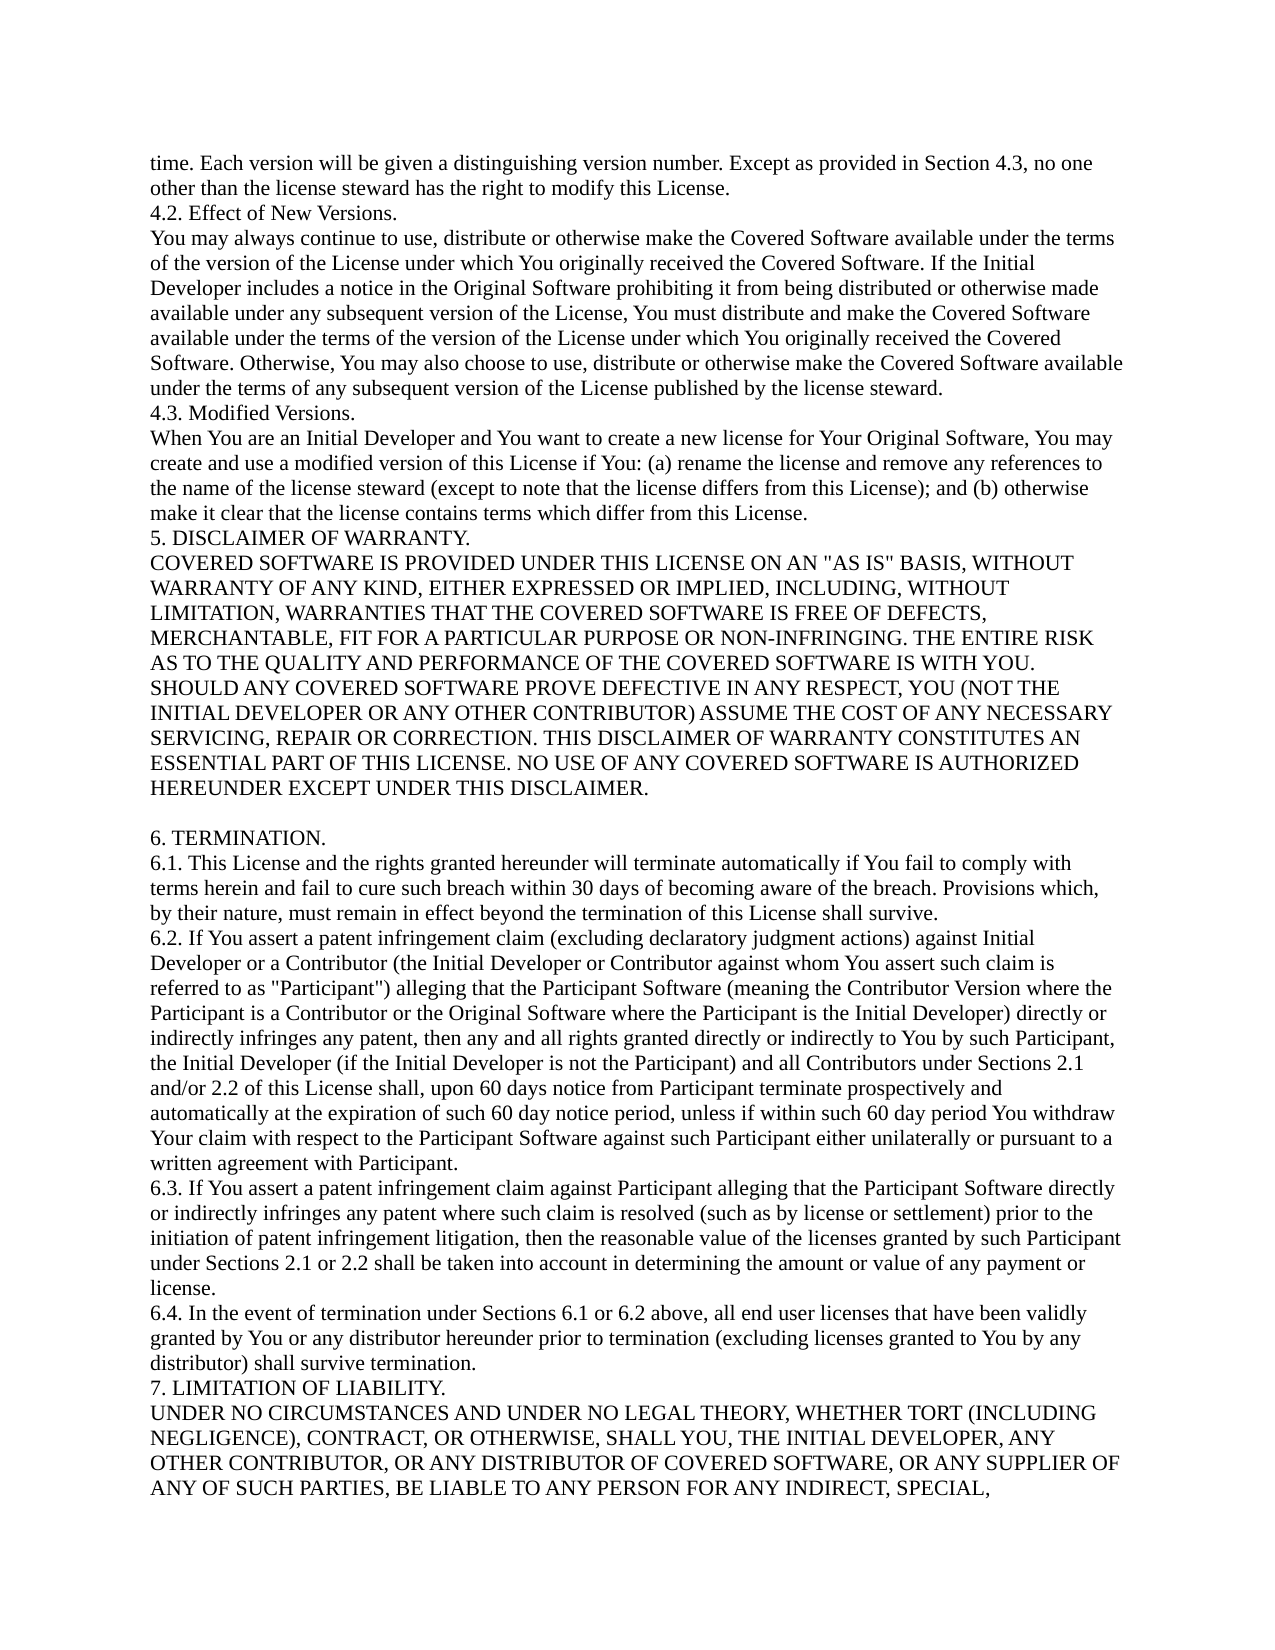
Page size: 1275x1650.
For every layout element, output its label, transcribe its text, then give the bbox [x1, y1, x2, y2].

text 4.3. Modified Versions. [150, 400, 1125, 425]
text 4.2. Effect of New Versions. [150, 200, 1125, 225]
text 7. LIMITATION OF LIABILITY. [150, 1375, 1125, 1400]
text 6.4. In the event of termination under Sections 6.1 or 6.2 above, all end user licenses that have been validly granted by You or any distributor hereunder prior to termination (excluding licenses granted to You by any distributor) shall survive termination. [150, 1300, 1125, 1375]
text 5. DISCLAIMER OF WARRANTY. [150, 525, 1125, 550]
text 6.1. This License and the rights granted hereunder will terminate automatically if You fail to comply with terms herein and fail to cure such breach within 30 days of becoming aware of the breach. Provisions which, by their nature, must remain in effect beyond the termination of this License shall survive. [150, 850, 1125, 925]
text 6.3. If You assert a patent infringement claim against Participant alleging that the Participant Software directly or indirectly infringes any patent where such claim is resolved (such as by license or settlement) prior to the initiation of patent infringement litigation, then the reasonable value of the licenses granted by such Participant under Sections 2.1 or 2.2 shall be taken into account in determining the amount or value of any payment or license. [150, 1175, 1125, 1300]
text 6. TERMINATION. [150, 825, 1125, 850]
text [150, 150, 1125, 200]
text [150, 1400, 1125, 1500]
text COVERED SOFTWARE IS PROVIDED UNDER THIS LICENSE ON AN "AS IS" BASIS, WITHOUT WARRANTY OF ANY KIND, EITHER EXPRESSED OR IMPLIED, INCLUDING, WITHOUT LIMITATION, WARRANTIES THAT THE COVERED SOFTWARE IS FREE OF DEFECTS, MERCHANTABLE, FIT FOR A PARTICULAR PURPOSE OR NON-INFRINGING. THE ENTIRE RISK AS TO THE QUALITY AND PERFORMANCE OF THE COVERED SOFTWARE IS WITH YOU. SHOULD ANY COVERED SOFTWARE PROVE DEFECTIVE IN ANY RESPECT, YOU (NOT THE INITIAL DEVELOPER OR ANY OTHER CONTRIBUTOR) ASSUME THE COST OF ANY NECESSARY SERVICING, REPAIR OR CORRECTION. THIS DISCLAIMER OF WARRANTY CONSTITUTES AN ESSENTIAL PART OF THIS LICENSE. NO USE OF ANY COVERED SOFTWARE IS AUTHORIZED HEREUNDER EXCEPT UNDER THIS DISCLAIMER. [150, 550, 1125, 800]
text You may always continue to use, distribute or otherwise make the Covered Software available under the terms of the version of the License under which You originally received the Covered Software. If the Initial Developer includes a notice in the Original Software prohibiting it from being distributed or otherwise made available under any subsequent version of the License, You must distribute and make the Covered Software available under the terms of the version of the License under which You originally received the Covered Software. Otherwise, You may also choose to use, distribute or otherwise make the Covered Software available under the terms of any subsequent version of the License published by the license steward. [150, 225, 1125, 400]
text When You are an Initial Developer and You want to create a new license for Your Original Software, You may create and use a modified version of this License if You: (a) rename the license and remove any references to the name of the license steward (except to note that the license differs from this License); and (b) otherwise make it clear that the license contains terms which differ from this License. [150, 425, 1125, 525]
text 6.2. If You assert a patent infringement claim (excluding declaratory judgment actions) against Initial Developer or a Contributor (the Initial Developer or Contributor against whom You assert such claim is referred to as "Participant") alleging that the Participant Software (meaning the Contributor Version where the Participant is a Contributor or the Original Software where the Participant is the Initial Developer) directly or indirectly infringes any patent, then any and all rights granted directly or indirectly to You by such Participant, the Initial Developer (if the Initial Developer is not the Participant) and all Contributors under Sections 2.1 and/or 2.2 of this License shall, upon 60 days notice from Participant terminate prospectively and automatically at the expiration of such 60 day notice period, unless if within such 60 day period You withdraw Your claim with respect to the Participant Software against such Participant either unilaterally or pursuant to a written agreement with Participant. [150, 925, 1125, 1175]
